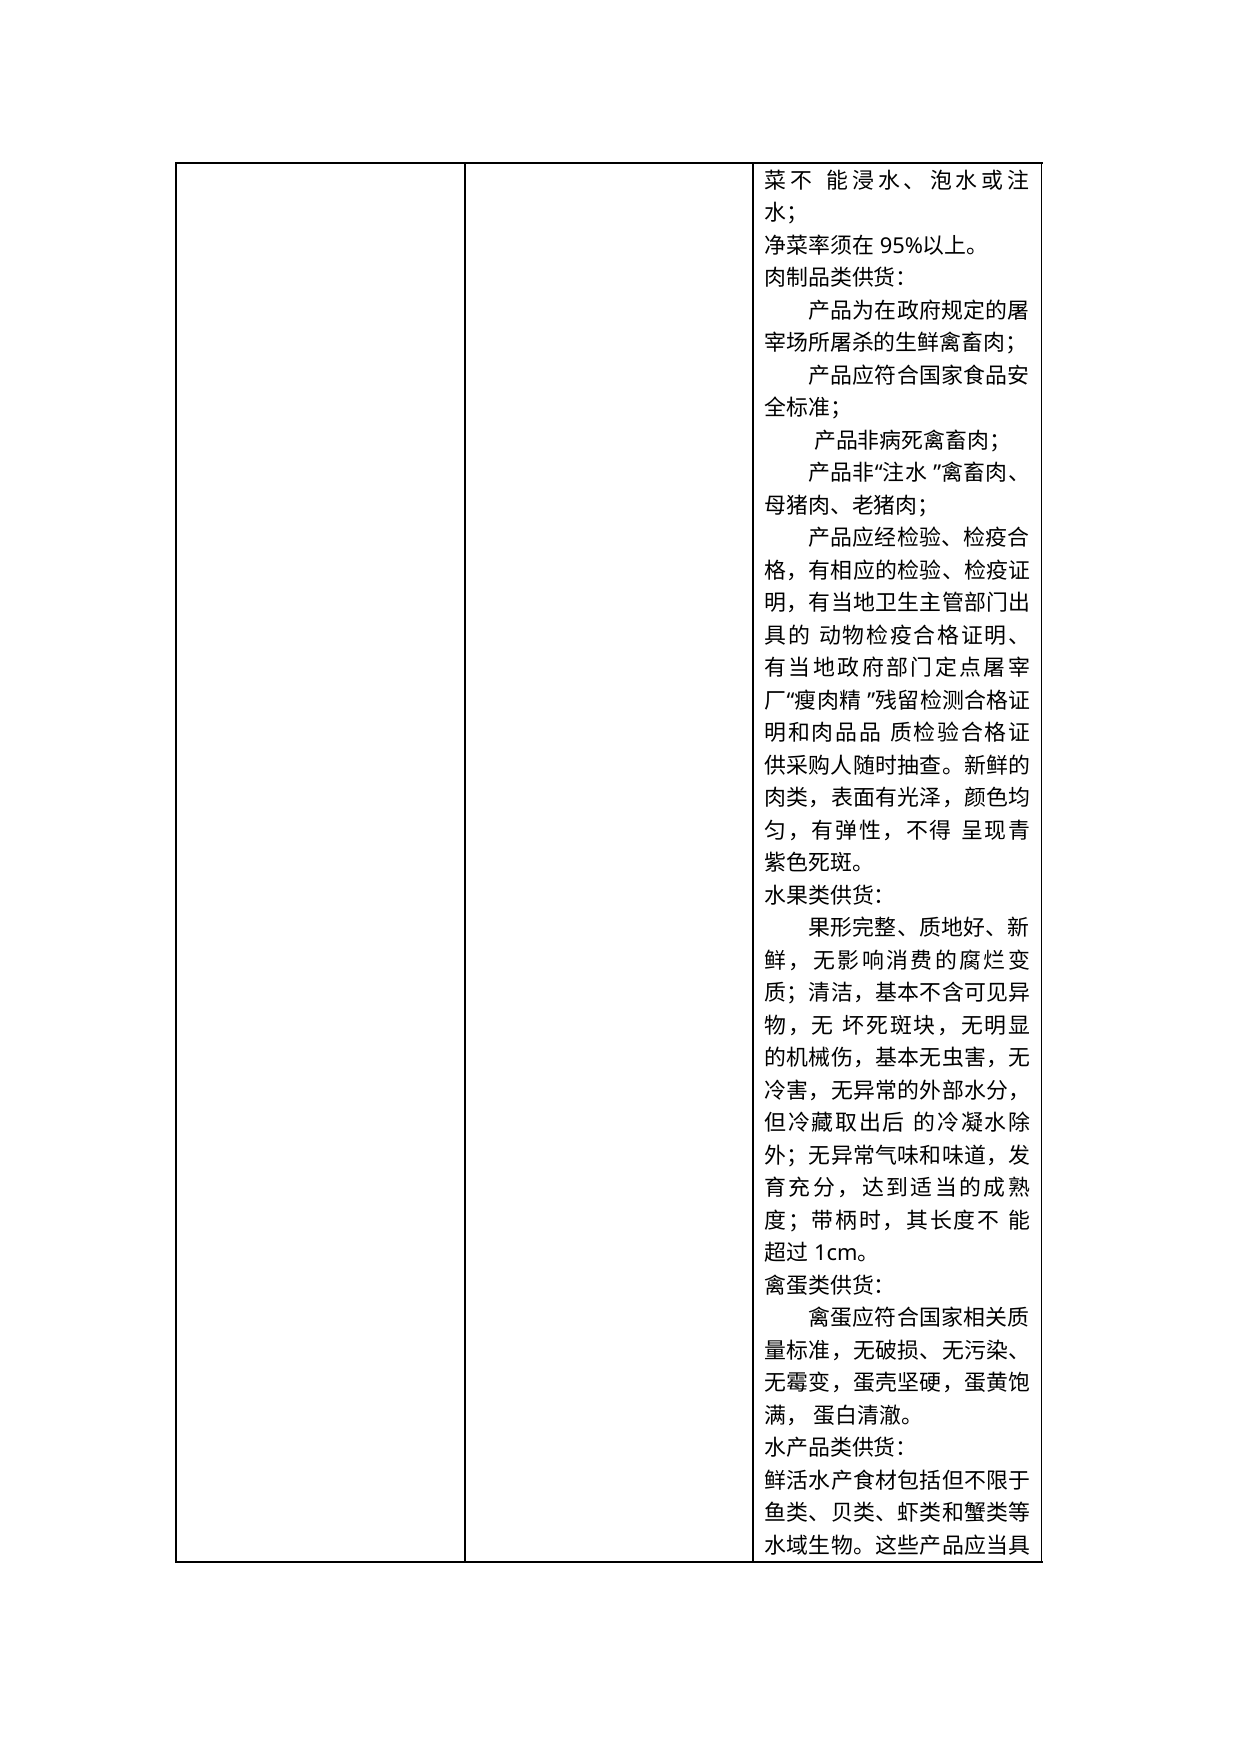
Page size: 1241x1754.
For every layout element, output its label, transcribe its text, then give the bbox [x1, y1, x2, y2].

table_cell 5 [177, 164, 464, 1561]
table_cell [754, 164, 1041, 1561]
table_cell [466, 164, 752, 1561]
